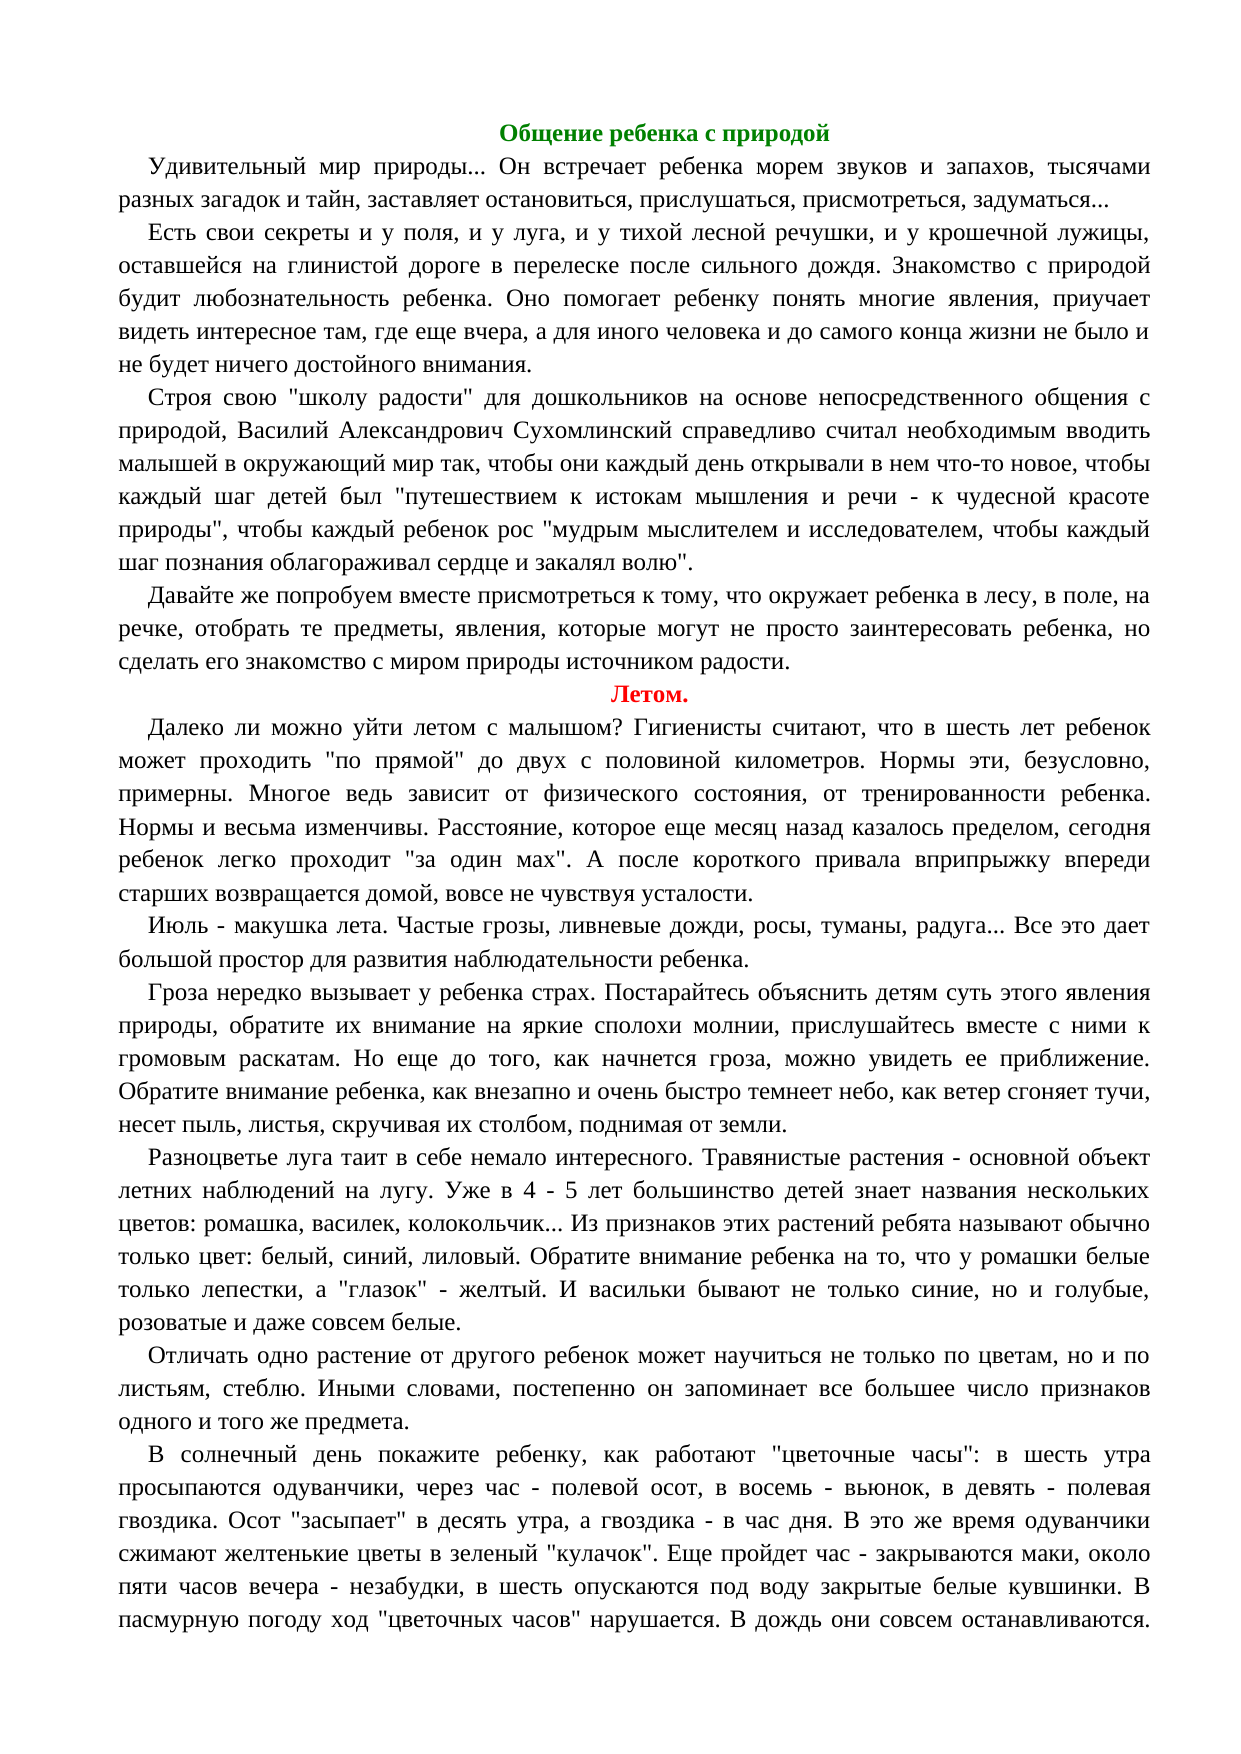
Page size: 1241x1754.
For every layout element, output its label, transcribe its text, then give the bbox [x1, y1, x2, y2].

text Общение ребенка с природой [177, 118, 1152, 147]
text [118, 1439, 1152, 1633]
text Далеко ли можно уйти летом с малышом? Гигиенисты считают, что в шесть лет ребенок может проходить "по прямой" до двух с половиной километров. Нормы эти, безусловно, примерны. Многое ведь зависит от физического состояния, от тренированности ребенка. Нормы и весьма изменчивы. Расстояние, которое еще месяц назад казалось пределом, сегодня ребенок легко проходит "за один мах". А после короткого привала вприпрыжку впереди старших возвращается домой, вовсе не чувствуя усталости. [118, 712, 1152, 906]
text Разноцветье луга таит в себе немало интересного. Травянистые растения - основной объект летних наблюдений на лугу. Уже в 4 - 5 лет большинство детей знает названия нескольких цветов: ромашка, василек, колокольчик... Из признаков этих растений ребята называют обычно только цвет: белый, синий, лиловый. Обратите внимание ребенка на то, что у ромашки белые только лепестки, а "глазок" - желтый. И васильки бывают не только синие, но и голубые, розоватые и даже совсем белые. [118, 1142, 1152, 1336]
text Июль - макушка лета. Частые грозы, ливневые дожди, росы, туманы, радуга... Все это дает большой простор для развития наблюдательности ребенка. [118, 911, 1152, 972]
text Строя свою "школу радости" для дошкольников на основе непосредственного общения с природой, Василий Александрович Сухомлинский справедливо считал необходимым вводить малышей в окружающий мир так, чтобы они каждый день открывали в нем что-то новое, чтобы каждый шаг детей был "путешествием к истокам мышления и речи - к чудесной красоте природы", чтобы каждый ребенок рос "мудрым мыслителем и исследователем, чтобы каждый шаг познания облагораживал сердце и закалял волю". [118, 382, 1152, 576]
text Есть свои секреты и у поля, и у луга, и у тихой лесной речушки, и у крошечной лужицы, оставшейся на глинистой дороге в перелеске после сильного дождя. Знакомство с природой будит любознательность ребенка. Оно помогает ребенку понять многие явления, приучает видеть интересное там, где еще вчера, а для иного человека и до самого конца жизни не было и не будет ничего достойного внимания. [118, 217, 1152, 378]
text Отличать одно растение от другого ребенок может научиться не только по цветам, но и по листьям, стеблю. Иными словами, постепенно он запоминает все большее число признаков одного и того же предмета. [118, 1340, 1152, 1435]
text Удивительный мир природы... Он встречает ребенка морем звуков и запахов, тысячами разных загадок и тайн, заставляет остановиться, прислушаться, присмотреться, задуматься... [118, 151, 1152, 213]
text Давайте же попробуем вместе присмотреться к тому, что окружает ребенка в лесу, в поле, на речке, отобрать те предметы, явления, которые могут не просто заинтересовать ребенка, но сделать его знакомство с миром природы источником радости. [118, 580, 1152, 675]
text Летом. [118, 679, 1152, 708]
text Гроза нередко вызывает у ребенка страх. Постарайтесь объяснить детям суть этого явления природы, обратите их внимание на яркие сполохи молнии, прислушайтесь вместе с ними к громовым раскатам. Но еще до того, как начнется гроза, можно увидеть ее приближение. Обратите внимание ребенка, как внезапно и очень быстро темнеет небо, как ветер сгоняет тучи, несет пыль, листья, скручивая их столбом, поднимая от земли. [118, 977, 1152, 1137]
